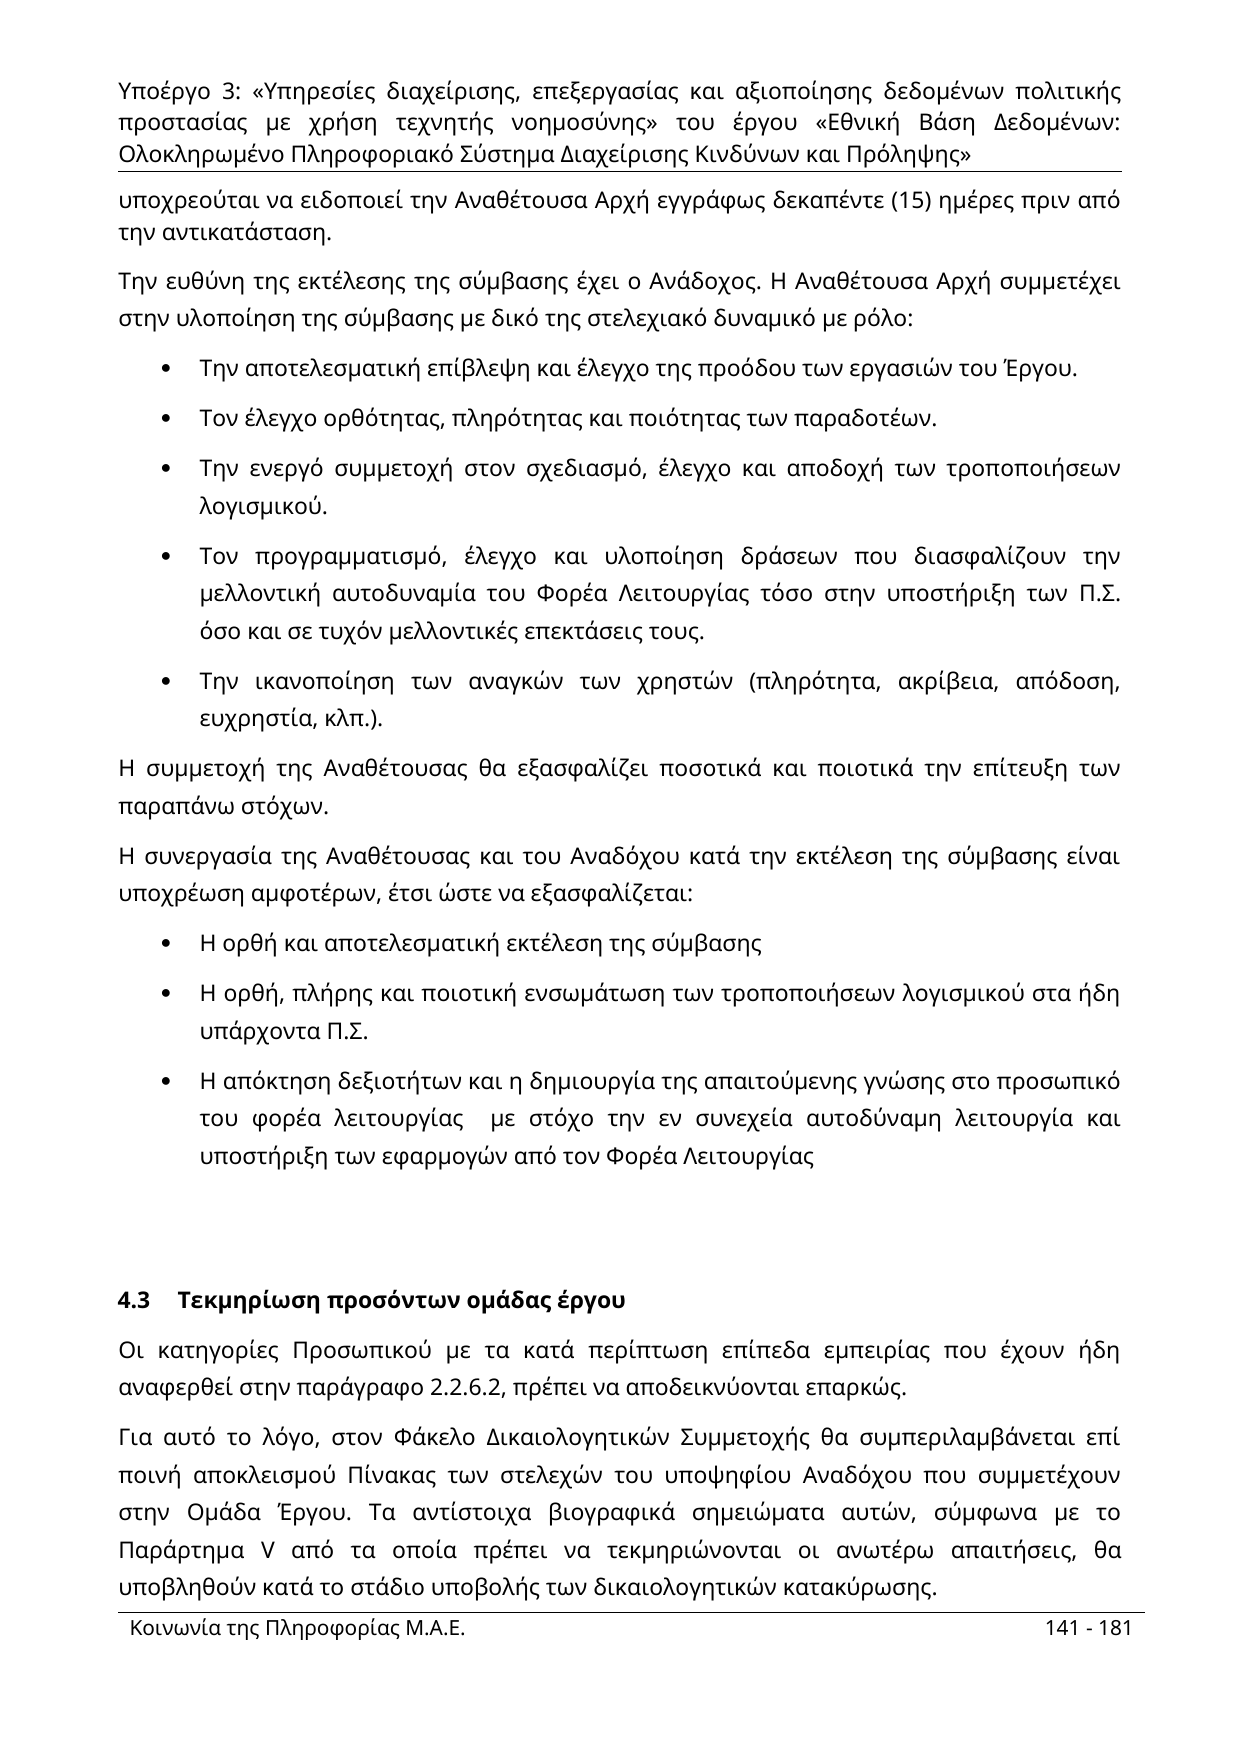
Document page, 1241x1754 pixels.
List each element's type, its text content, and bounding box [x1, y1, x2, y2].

list Τον έλεγχο ορθότητας, πληρότητας και ποιότητας των παραδοτέων. [162, 397, 1122, 434]
list Η ορθή, πλήρης και ποιοτική ενσωμάτωση των τροποποιήσεων λογισμικού στα ήδη υπάρχοντα Π.Σ. [162, 972, 1122, 1047]
list Την ενεργό συμμετοχή στον σχεδιασμό, έλεγχο και αποδοχή των τροποποιήσεων λογισμικού. [162, 447, 1122, 522]
text Για αυτό το λόγο, στον Φάκελο Δικαιολογητικών Συμμετοχής θα συμπεριλαμβάνεται επί ποινή αποκλεισμού Πίνακας των στελεχών του υποψηφίου Αναδόχου που συμμετέχουν στην Ομάδα Έργου. Τα αντίστοιχα βιογραφικά σημειώματα αυτών, σύμφωνα με το Παράρτημα V από τα οποία πρέπει να τεκμηριώνονται οι ανωτέρω απαιτήσεις, θα υποβληθούν κατά το στάδιο υποβολής των δικαιολογητικών κατακύρωσης. [118, 1416, 1122, 1603]
text Οι κατηγορίες Προσωπικού με τα κατά περίπτωση επίπεδα εμπειρίας που έχουν ήδη αναφερθεί στην παράγραφο 2.2.6.2, πρέπει να αποδεικνύονται επαρκώς. [118, 1328, 1122, 1403]
text Η συνεργασία της Αναθέτουσας και του Αναδόχου κατά την εκτέλεση της σύμβασης είναι υποχρέωση αμφοτέρων, έτσι ώστε να εξασφαλίζεται: [118, 834, 1122, 909]
list Την αποτελεσματική επίβλεψη και έλεγχο της προόδου των εργασιών του Έργου. [162, 347, 1122, 384]
list Τον προγραμματισμό, έλεγχο και υλοποίηση δράσεων που διασφαλίζουν την μελλοντική αυτοδυναμία του Φορέα Λειτουργίας τόσο στην υποστήριξη των Π.Σ. όσο και σε τυχόν μελλοντικές επεκτάσεις τους. [162, 534, 1122, 647]
list Την ικανοποίηση των αναγκών των χρηστών (πληρότητα, ακρίβεια, απόδοση, ευχρηστία, κλπ.). [162, 659, 1122, 734]
list Τεκμηρίωση προσόντων ομάδας έργου [117, 1284, 1122, 1316]
text Η συμμετοχή της Αναθέτουσας θα εξασφαλίζει ποσοτικά και ποιοτικά την επίτευξη των παραπάνω στόχων. [118, 747, 1122, 822]
list Η ορθή και αποτελεσματική εκτέλεση της σύμβασης [162, 922, 1122, 959]
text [118, 184, 1122, 247]
list Η απόκτηση δεξιοτήτων και η δημιουργία της απαιτούμενης γνώσης στο προσωπικό του φορέα λειτουργίας με στόχο την εν συνεχεία αυτοδύναμη λειτουργία και υποστήριξη των εφαρμογών από τον Φορέα Λειτουργίας [162, 1059, 1122, 1172]
text Την ευθύνη της εκτέλεσης της σύμβασης έχει ο Ανάδοχος. Η Αναθέτουσα Αρχή συμμετέχει στην υλοποίηση της σύμβασης με δικό της στελεχιακό δυναμικό με ρόλο: [118, 259, 1122, 334]
